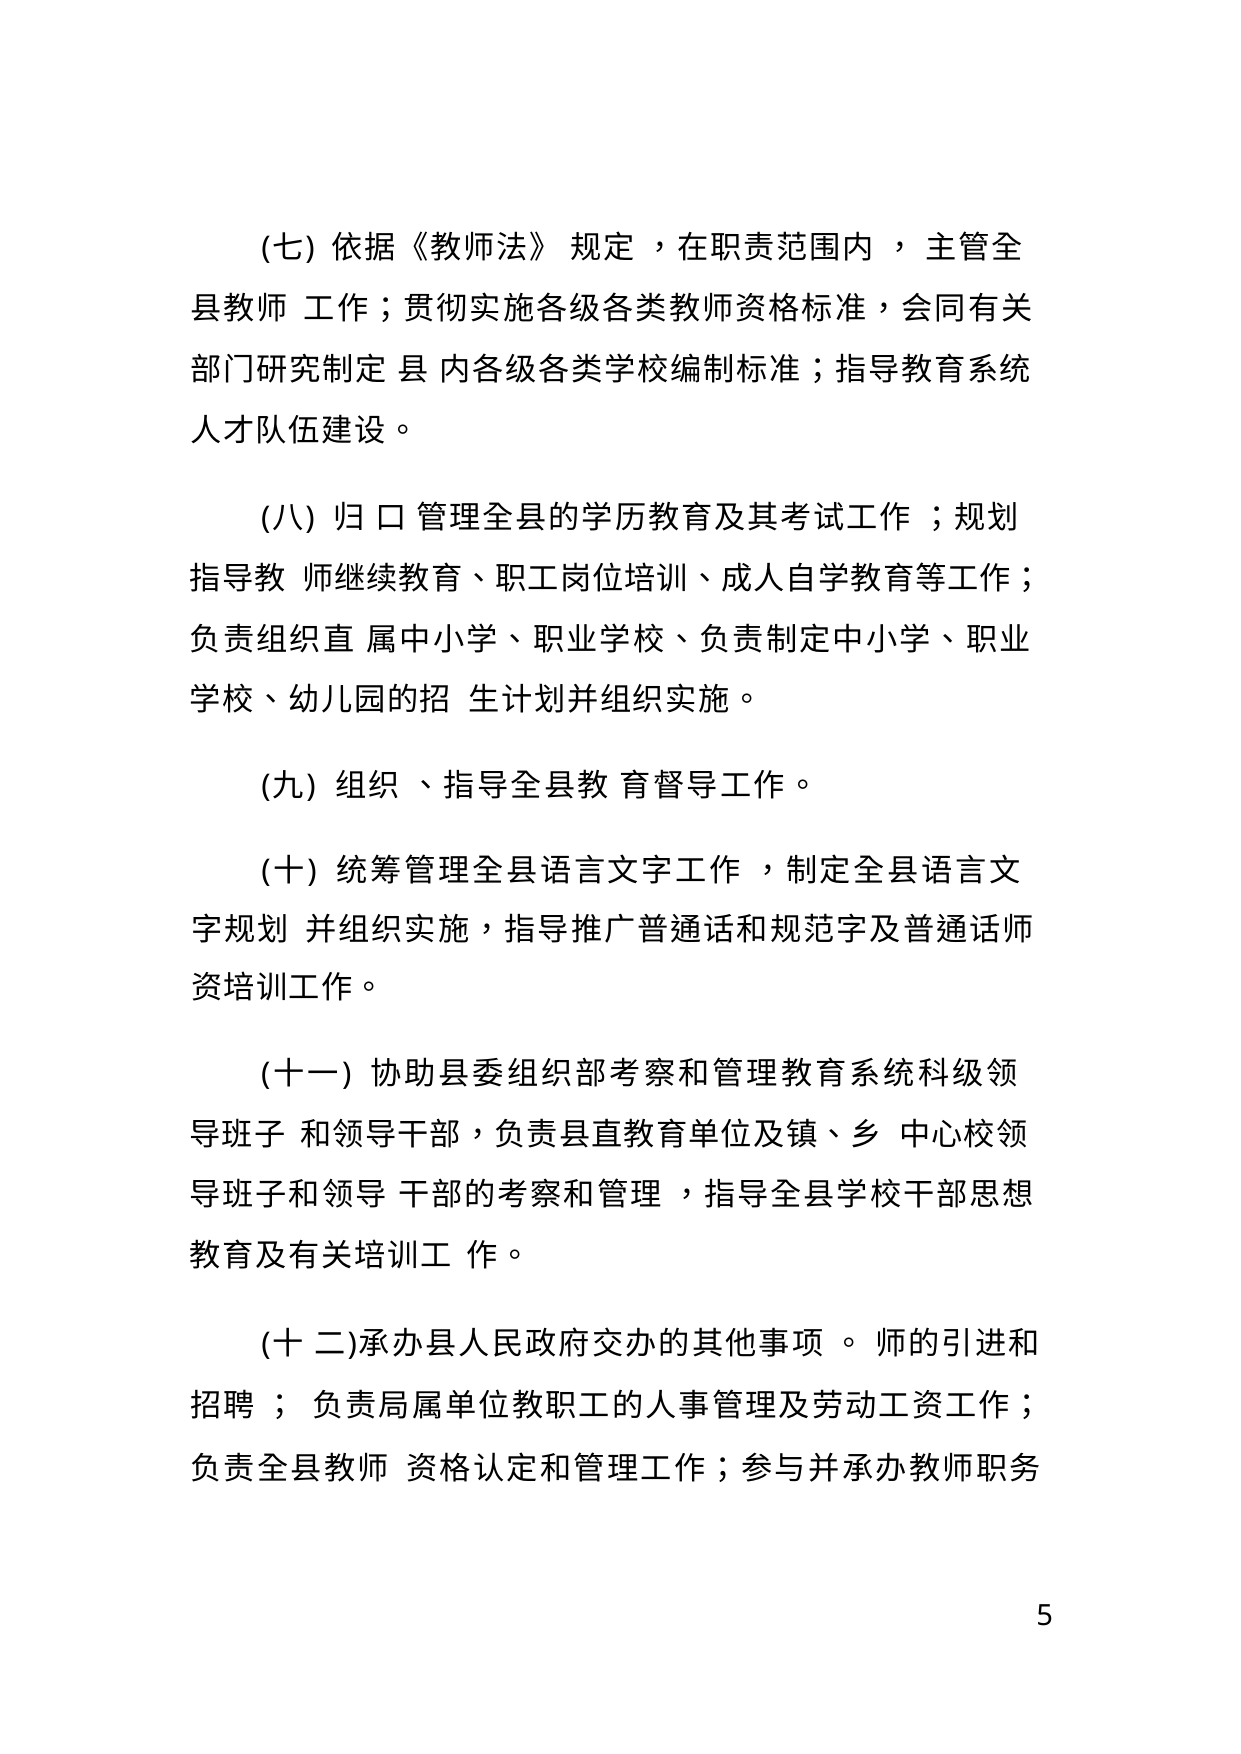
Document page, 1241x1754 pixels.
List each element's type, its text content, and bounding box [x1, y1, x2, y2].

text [190, 1321, 1051, 1488]
text (八) 归 口 管理全县的学历教育及其考试工作 ；规划 指导教 师继续教育、职工岗位培训、成人自学教育等工作； 负责组织直 属中小学、职业学校、负责制定中小学、职业 学校、幼儿园的招 生计划并组织实施。 [189, 495, 1052, 720]
text (十一) 协助县委组织部考察和管理教育系统科级领 导班子 和领导干部，负责县直教育单位及镇、乡 中心校领 导班子和领导 干部的考察和管理 ，指导全县学校干部思想 教育及有关培训工 作。 [189, 1051, 1044, 1276]
text (九) 组织 、指导全县教 育督导工作。 [261, 765, 1054, 805]
text (七) 依据《教师法》 规定 ，在职责范围内 ， 主管全 县教师 工作；贯彻实施各级各类教师资格标准，会同有关 部门研究制定 县 内各级各类学校编制标准；指导教育系统 人才队伍建设。 [190, 225, 1043, 450]
text (十) 统筹管理全县语言文字工作 ，制定全县语言文 字规划 并组织实施，指导推广普通话和规范字及普通话师 资培训工作。 [191, 848, 1044, 1008]
